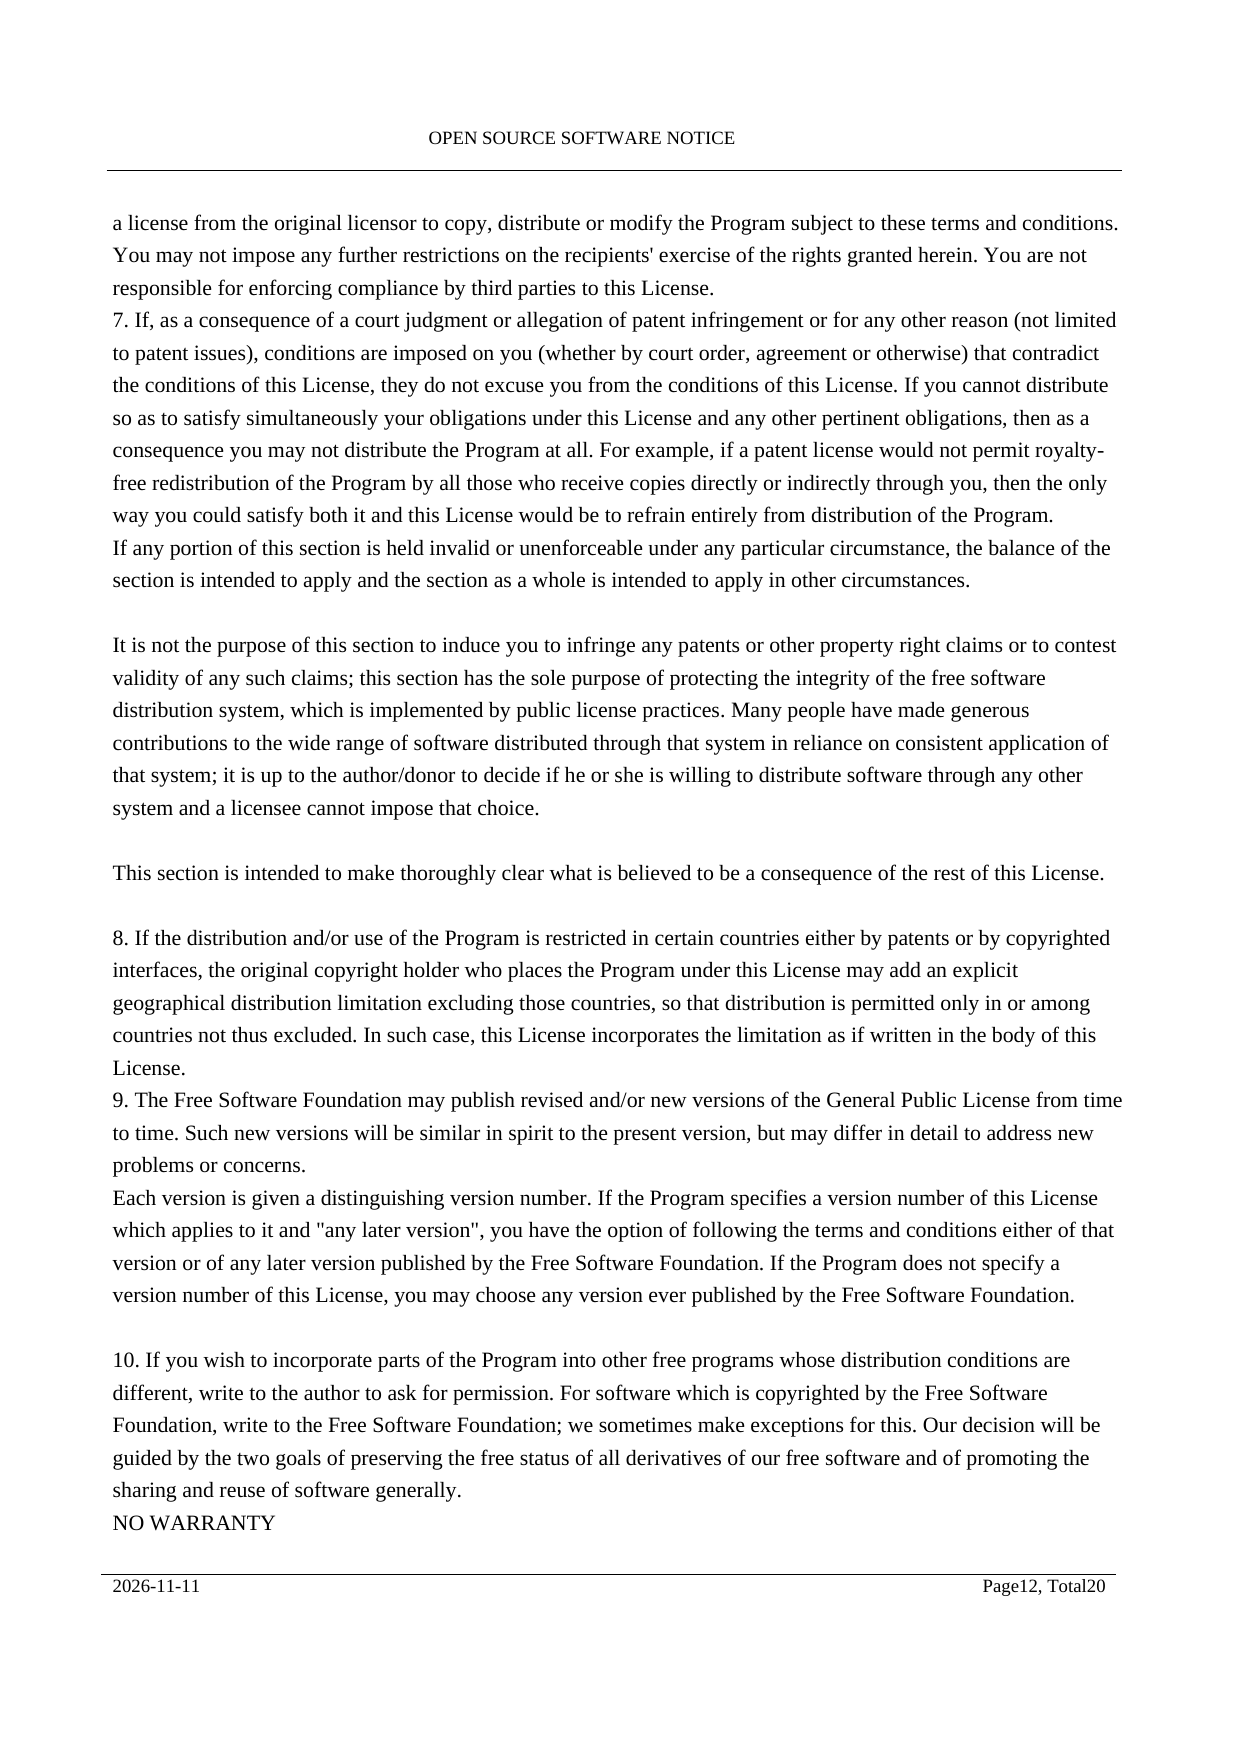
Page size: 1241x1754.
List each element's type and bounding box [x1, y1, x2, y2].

text [112, 206, 1128, 1539]
